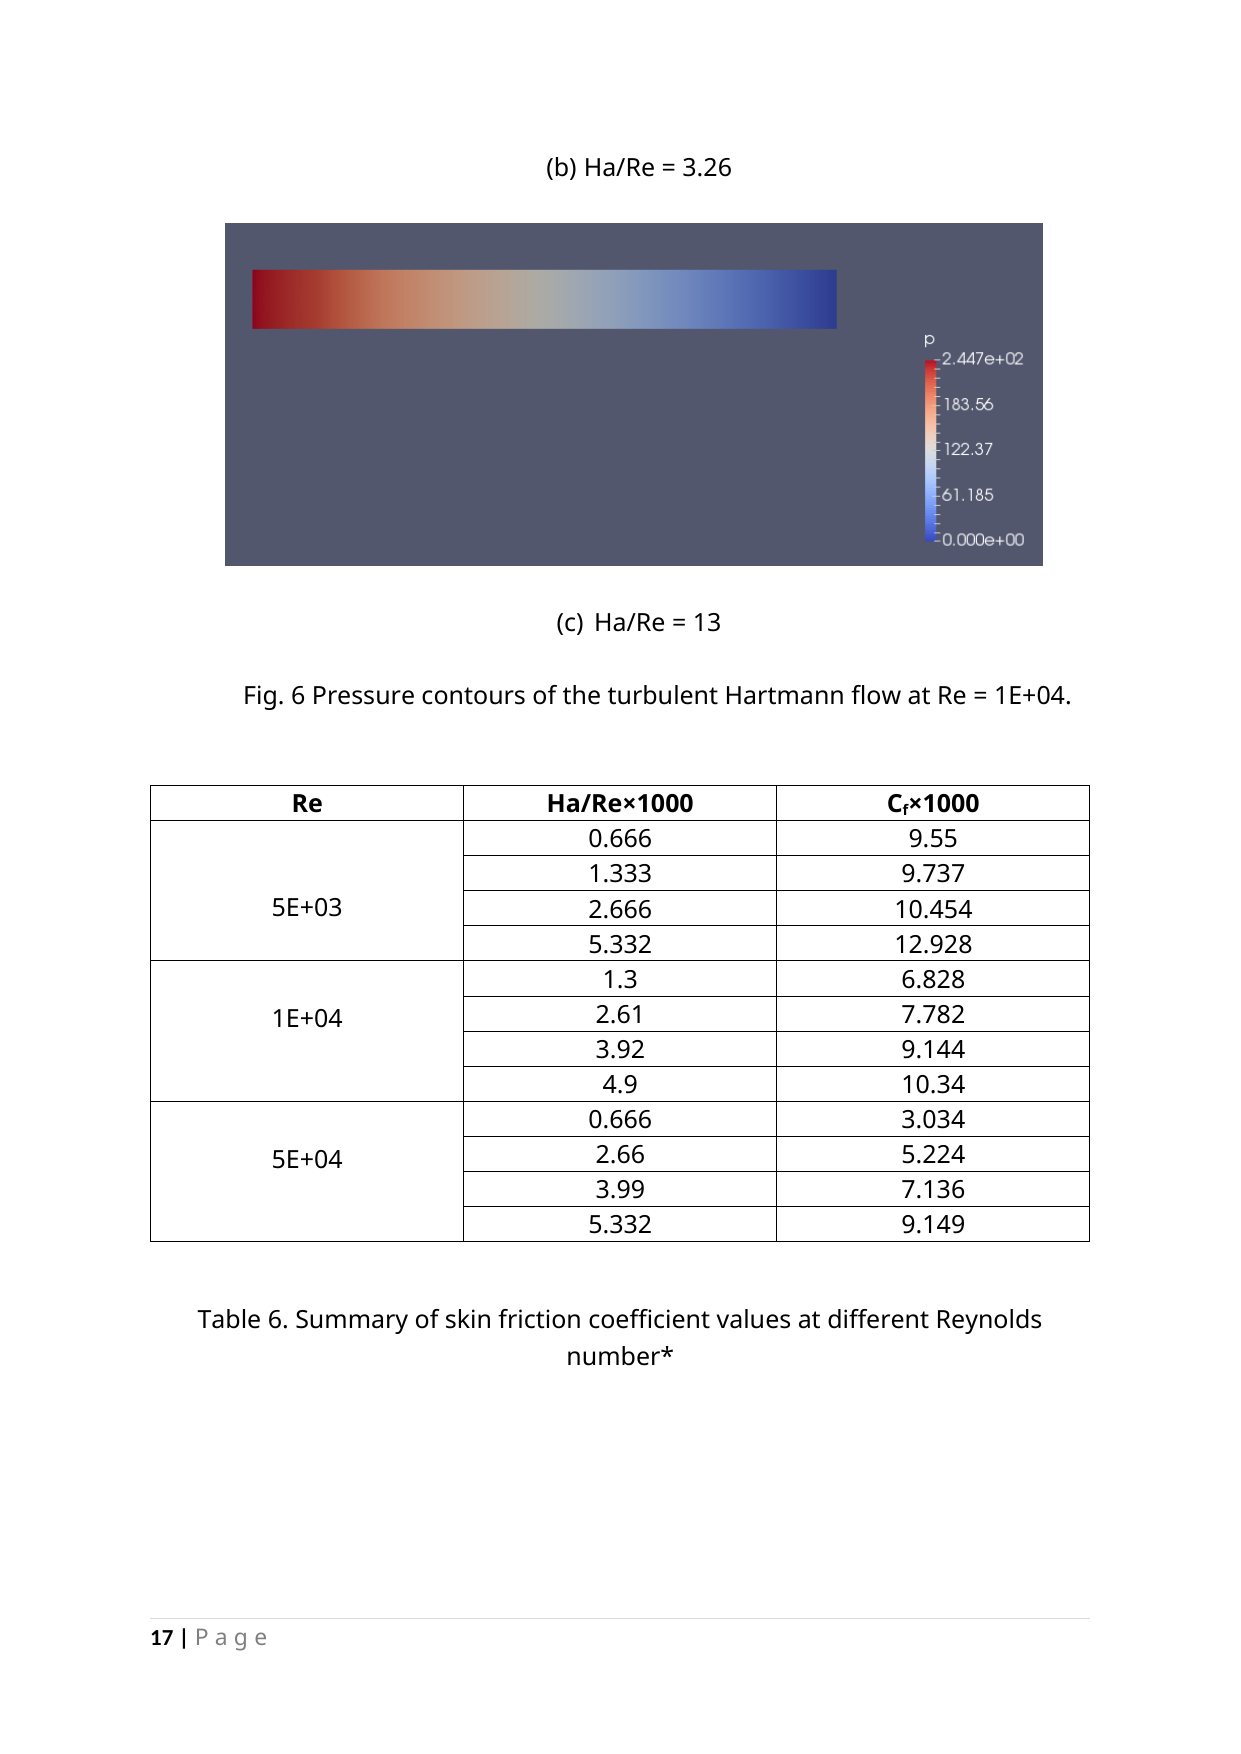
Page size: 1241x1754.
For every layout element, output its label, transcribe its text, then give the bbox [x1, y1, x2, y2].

table_cell 3.92 [464, 1032, 776, 1066]
table_header Ha/Re×1000 [464, 786, 776, 820]
table_cell 4.9 [464, 1067, 776, 1101]
table_cell 0.666 [464, 821, 776, 855]
table_cell 5E+04 [151, 1102, 463, 1241]
list Fig. 6 Pressure contours of the turbulent Hartmann flow at Re = 1E+04. [225, 678, 1090, 712]
table_cell 9.737 [777, 856, 1089, 890]
table_cell 1.333 [464, 856, 776, 890]
table_cell 2.666 [464, 891, 776, 925]
table_cell 6.828 [777, 961, 1089, 996]
table_cell 5.332 [464, 926, 776, 960]
table_header Cf×1000 [777, 786, 1089, 820]
table_cell 7.136 [777, 1172, 1089, 1206]
table_cell 9.149 [777, 1207, 1089, 1241]
table_cell 9.55 [777, 821, 1089, 855]
list Ha/Re = 3.26 [187, 150, 1090, 184]
table_cell 10.454 [777, 891, 1089, 925]
table_cell 1E+04 [151, 961, 463, 1101]
table_cell 3.99 [464, 1172, 776, 1206]
table_cell 10.34 [777, 1067, 1089, 1101]
table_cell 1.3 [464, 961, 776, 996]
table_cell 0.666 [464, 1102, 776, 1136]
table_cell 5E+03 [151, 821, 463, 960]
table_cell 9.144 [777, 1032, 1089, 1066]
text Table 6. Summary of skin friction coefficient values at different Reynolds number* [150, 1302, 1090, 1373]
table_cell 12.928 [777, 926, 1089, 960]
table_cell 2.66 [464, 1137, 776, 1171]
table_cell 7.782 [777, 997, 1089, 1031]
list Ha/Re = 13 [187, 604, 1090, 638]
table_cell 3.034 [777, 1102, 1089, 1136]
table_cell 5.332 [464, 1207, 776, 1241]
table_cell 5.224 [777, 1137, 1089, 1171]
picture [225, 223, 1043, 566]
table_cell 2.61 [464, 997, 776, 1031]
table_header Re [151, 786, 463, 820]
